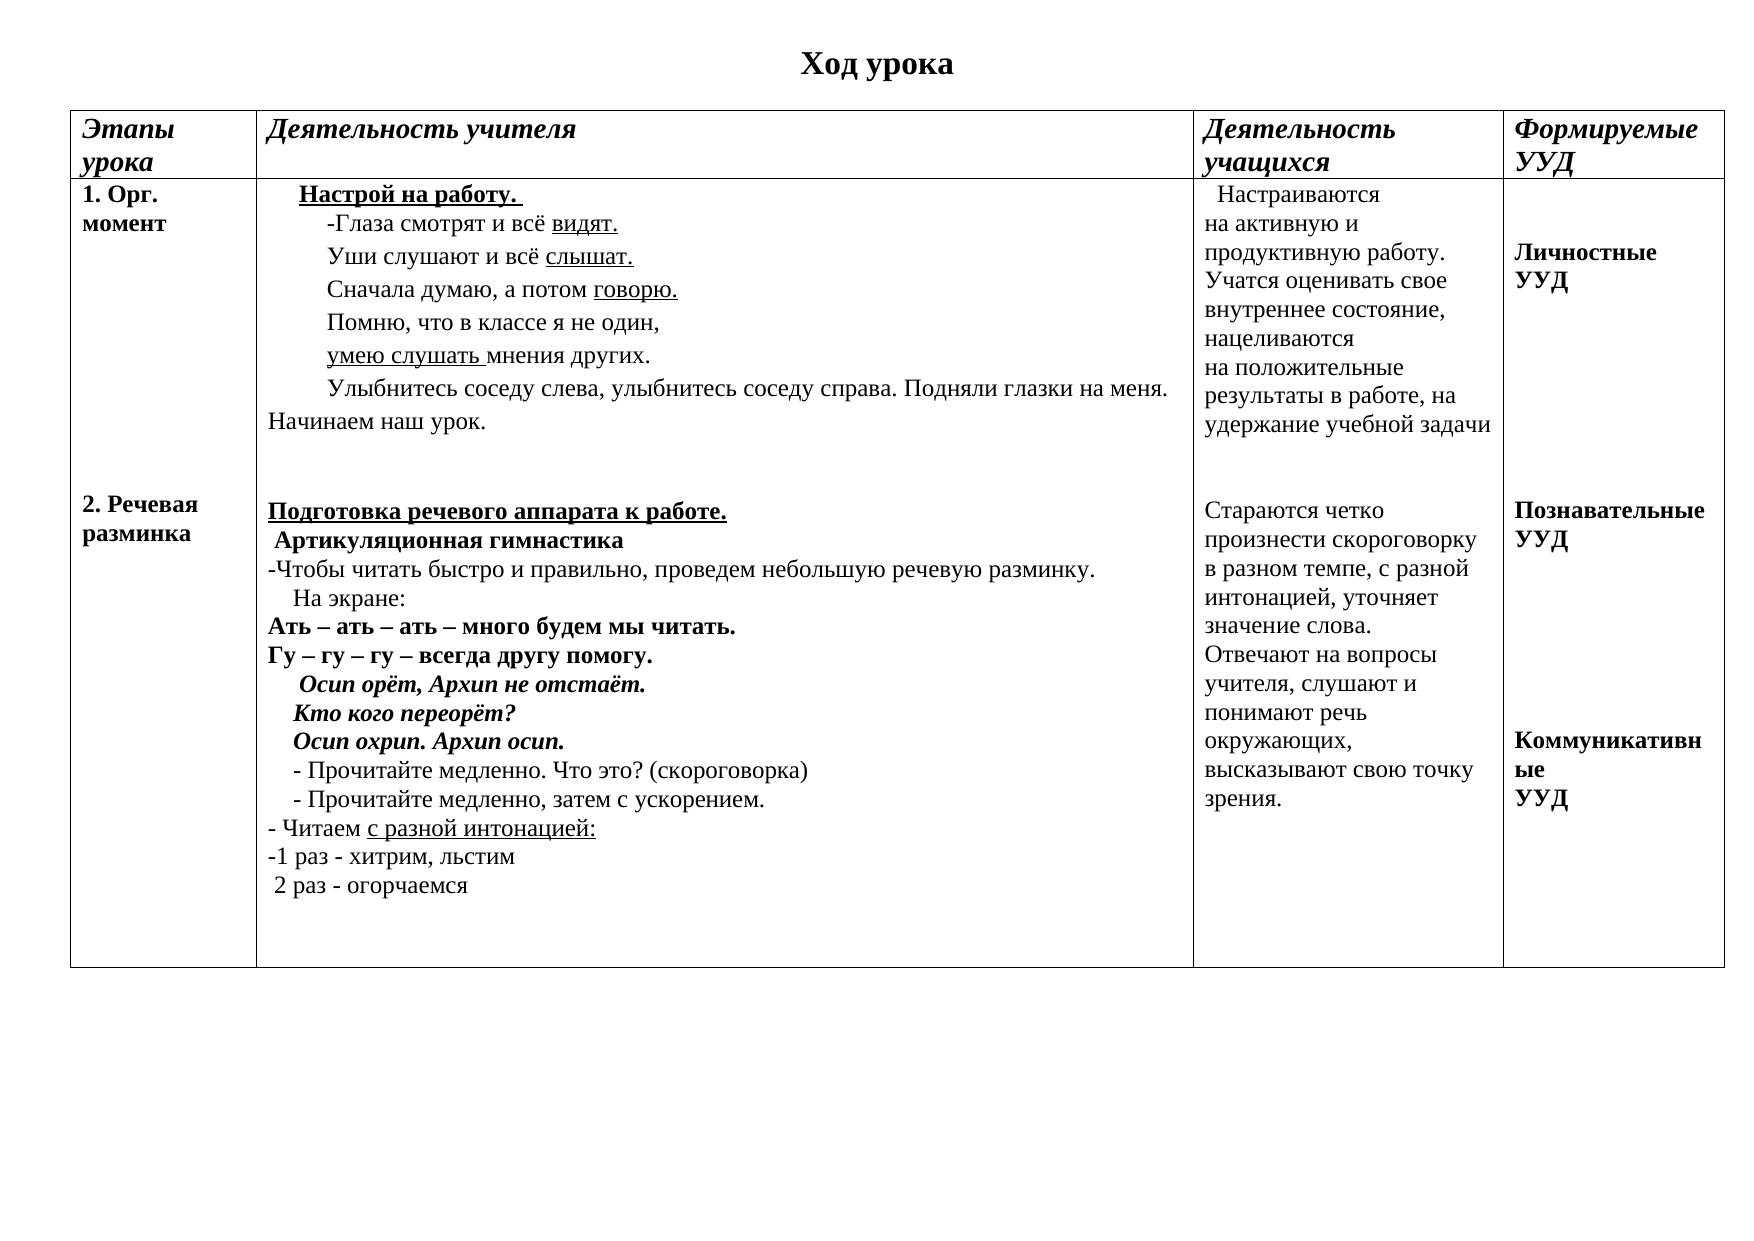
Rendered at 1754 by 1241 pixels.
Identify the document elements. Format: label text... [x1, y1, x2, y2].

table_header Этапы урока [71, 111, 256, 178]
table_cell Настраиваются на активную и продуктивную работу. Учатся оценивать свое внутреннее состояние, нацеливаются на положительные результаты в работе, на удержание учебной задачи Стараются четко произнести скороговорку в разном темпе, с разной интонацией, уточняет значение слова. Отвечают на вопросы учителя, слушают и понимают речь окружающих, высказывают свою точку зрения. [1194, 179, 1503, 967]
table_header Формируемые УУД [1504, 111, 1724, 178]
table_header Деятельность учащихся [1194, 111, 1503, 178]
table_header Деятельность учителя [257, 111, 1193, 178]
text Ход урока [118, 43, 1636, 110]
table_cell Настрой на работу. -Глаза смотрят и всё видят. Уши слушают и всё слышат. Сначала думаю, а потом говорю. Помню, что в классе я не один, умею слушать мнения других. Улыбнитесь соседу слева, улыбнитесь соседу справа. Подняли глазки на меня. Начинаем наш урок. Подготовка речевого аппарата к работе. Артикуляционная гимнастика -Чтобы читать быстро и правильно, проведем небольшую речевую разминку. На экране: Ать – ать – ать – много будем мы читать. Гу – гу – гу – всегда другу помогу. Осип орёт, Архип не отстаёт. Кто кого переорёт? Осип охрип. Архип осип. - Прочитайте медленно. Что это? (скороговорка) - Прочитайте медленно, затем с ускорением. - Читаем с разной интонацией: -1 раз - хитрим, льстим 2 раз - огорчаемся [257, 179, 1193, 967]
table_cell 1. Орг. момент 2. Речевая разминка [71, 179, 256, 967]
table_cell Личностные УУД Познавательные УУД Коммуникативные УУД [1504, 179, 1724, 967]
